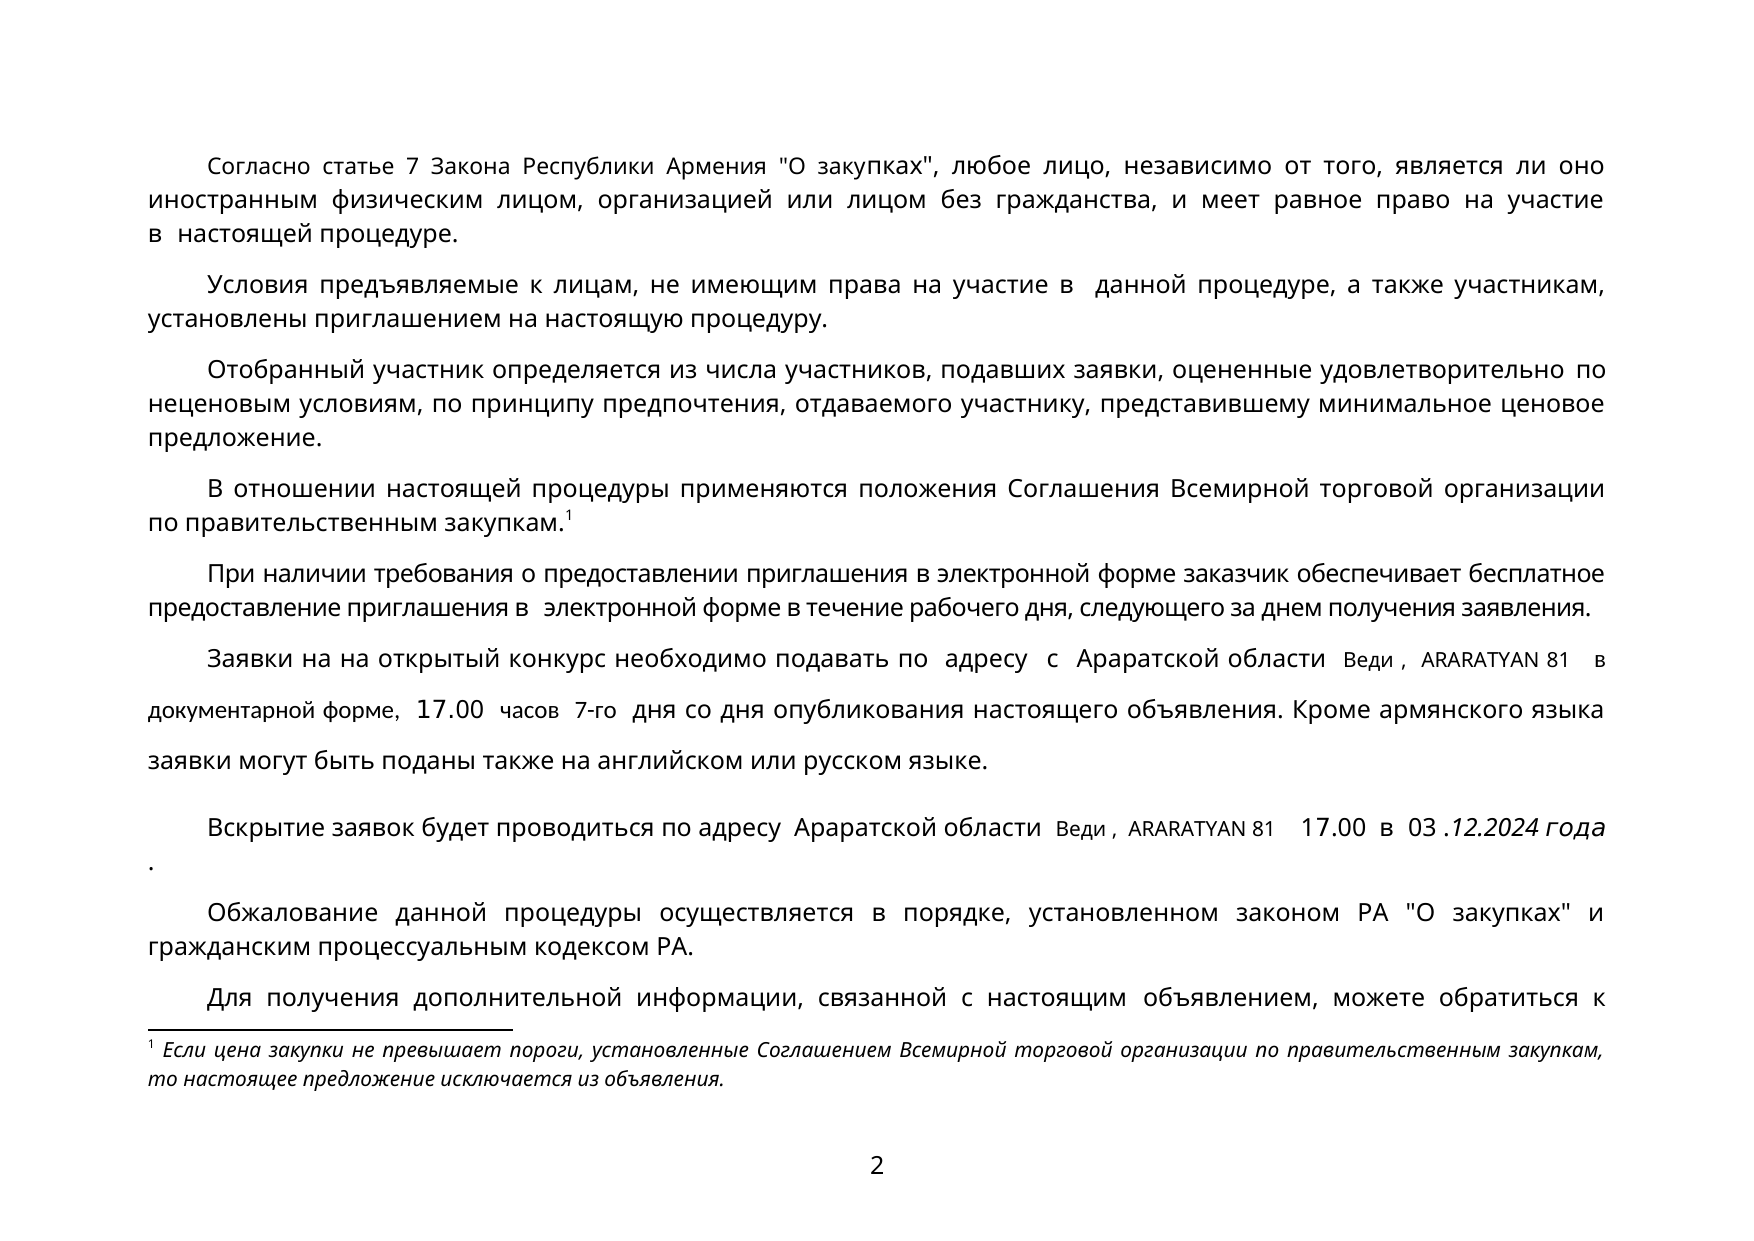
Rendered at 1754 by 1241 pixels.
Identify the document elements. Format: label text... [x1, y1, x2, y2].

text Обжалование данной процедуры осуществляется в порядке, установленном законом РА "О закупках" и гражданским процессуальным кодексом РА. [148, 895, 1606, 963]
text В отношении настоящей процедуры применяются положения Соглашения Всемирной торговой организации по правительственным закупкам. [148, 470, 1606, 538]
text Вскрытие заявок будет проводиться по адресу Араратской области Веди , ARARATYAN 81 17.00 в 03 .12.2024 года . [148, 810, 1606, 878]
text Условия предъявляемые к лицам, не имеющим права на участие в данной процедуре, а также участникам, установлены приглашением на настоящую процедуру. [148, 267, 1606, 335]
text При наличии требования о предоставлении приглашения в электронной форме заказчик обеспечивает бесплатное предоставление приглашения в электронной форме в течение рабочего дня, следующего за днем получения заявления. [148, 555, 1606, 623]
text Согласно статье 7 Закона Республики Армения "О закупках", любое лицо, независимо от того, является ли оно иностранным физическим лицом, организацией или лицом без гражданства, и меет равное право на участие в настоящей процедуре. [148, 148, 1606, 250]
text Отобранный участник определяется из числа участников, подавших заявки, оцененные удовлетворительно по неценовым условиям, по принципу предпочтения, отдаваемого участнику, представившему минимальное ценовое предложение. [148, 352, 1606, 454]
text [148, 979, 1606, 1014]
text Заявки на на открытый конкурс необходимо подавать по адресу с Араратской области Веди , ARARATYAN 81 в документарной форме, 17.00 часов 7-го дня со дня опубликования настоящего объявления. Кроме армянского языка заявки могут быть поданы также на английском или русском языке. [148, 640, 1606, 776]
